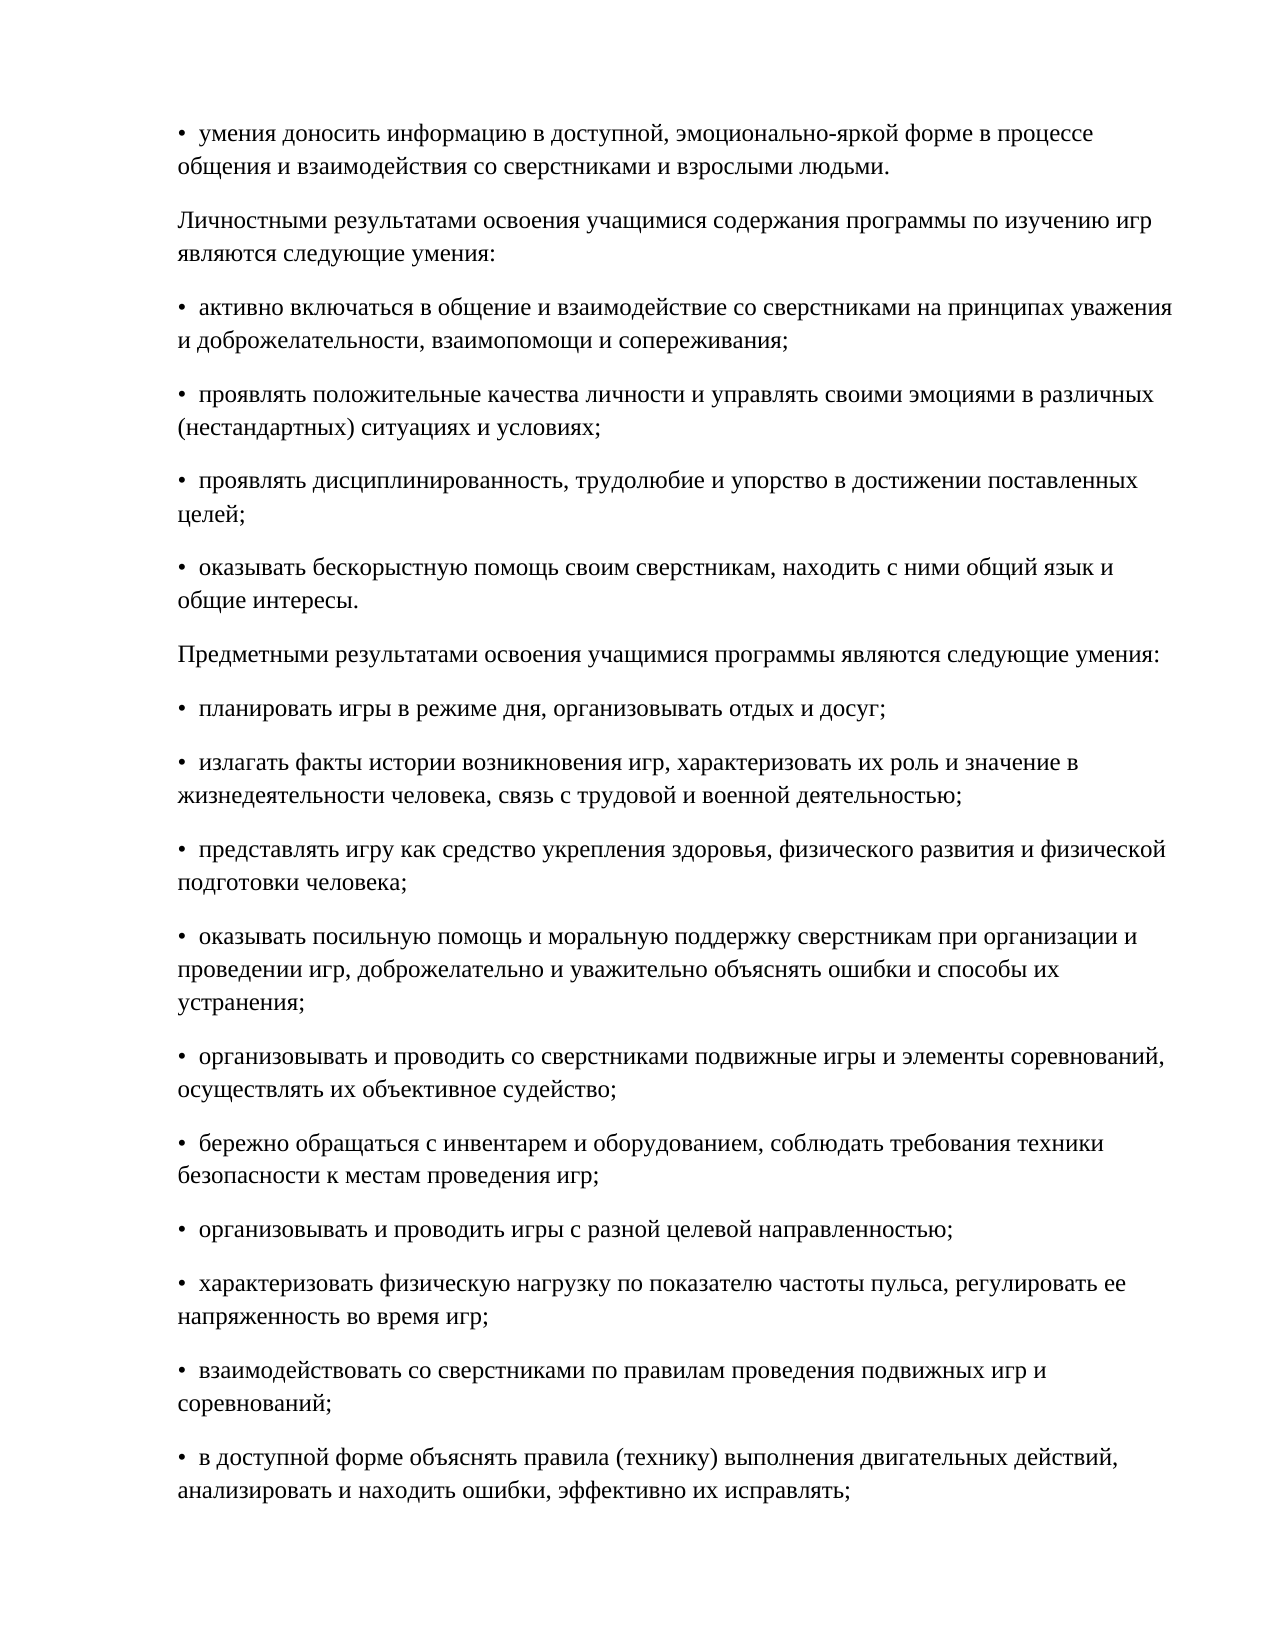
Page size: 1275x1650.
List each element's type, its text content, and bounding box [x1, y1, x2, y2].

text • представлять игру как средство укрепления здоровья, физического развития и физической подготовки человека; [177, 834, 1186, 896]
text • излагать факты истории возникновения игр, характеризовать их роль и значение в жизнедеятельности человека, связь с трудовой и военной деятельностью; [177, 747, 1186, 809]
text • проявлять положительные качества личности и управлять своими эмоциями в различных (нестандартных) ситуациях и условиях; [177, 379, 1186, 441]
text • проявлять дисциплинированность, трудолюбие и упорство в достижении поставленных целей; [177, 466, 1186, 527]
text • оказывать посильную помощь и моральную поддержку сверстникам при организации и проведении игр, доброжелательно и уважительно объяснять ошибки и способы их устранения; [177, 921, 1186, 1016]
text Личностными результатами освоения учащимися содержания программы по изучению игр являются следующие умения: [177, 205, 1186, 267]
text • организовывать и проводить игры с разной целевой направленностью; [177, 1214, 1186, 1243]
text • взаимодействовать со сверстниками по правилам проведения подвижных игр и соревнований; [177, 1355, 1186, 1417]
text Предметными результатами освоения учащимися программы являются следующие умения: [177, 639, 1186, 668]
text • активно включаться в общение и взаимодействие со сверстниками на принципах уважения и доброжелательности, взаимопомощи и сопереживания; [177, 292, 1186, 354]
text • оказывать бескорыстную помощь своим сверстникам, находить с ними общий язык и общие интересы. [177, 552, 1186, 614]
text • умения доносить информацию в доступной, эмоционально-яркой форме в процессе общения и взаимодействия со сверстниками и взрослыми людьми. [177, 118, 1186, 180]
text • организовывать и проводить со сверстниками подвижные игры и элементы соревнований, осуществлять их объективное судейство; [177, 1041, 1186, 1102]
text • характеризовать физическую нагрузку по показателю частоты пульса, регулировать ее напряженность во время игр; [177, 1268, 1186, 1330]
text • в доступной форме объяснять правила (технику) выполнения двигательных действий, анализировать и находить ошибки, эффективно их исправлять; [177, 1442, 1186, 1504]
text • бережно обращаться с инвентарем и оборудованием, соблюдать требования техники безопасности к местам проведения игр; [177, 1128, 1186, 1189]
text • планировать игры в режиме дня, организовывать отдых и досуг; [177, 693, 1186, 722]
